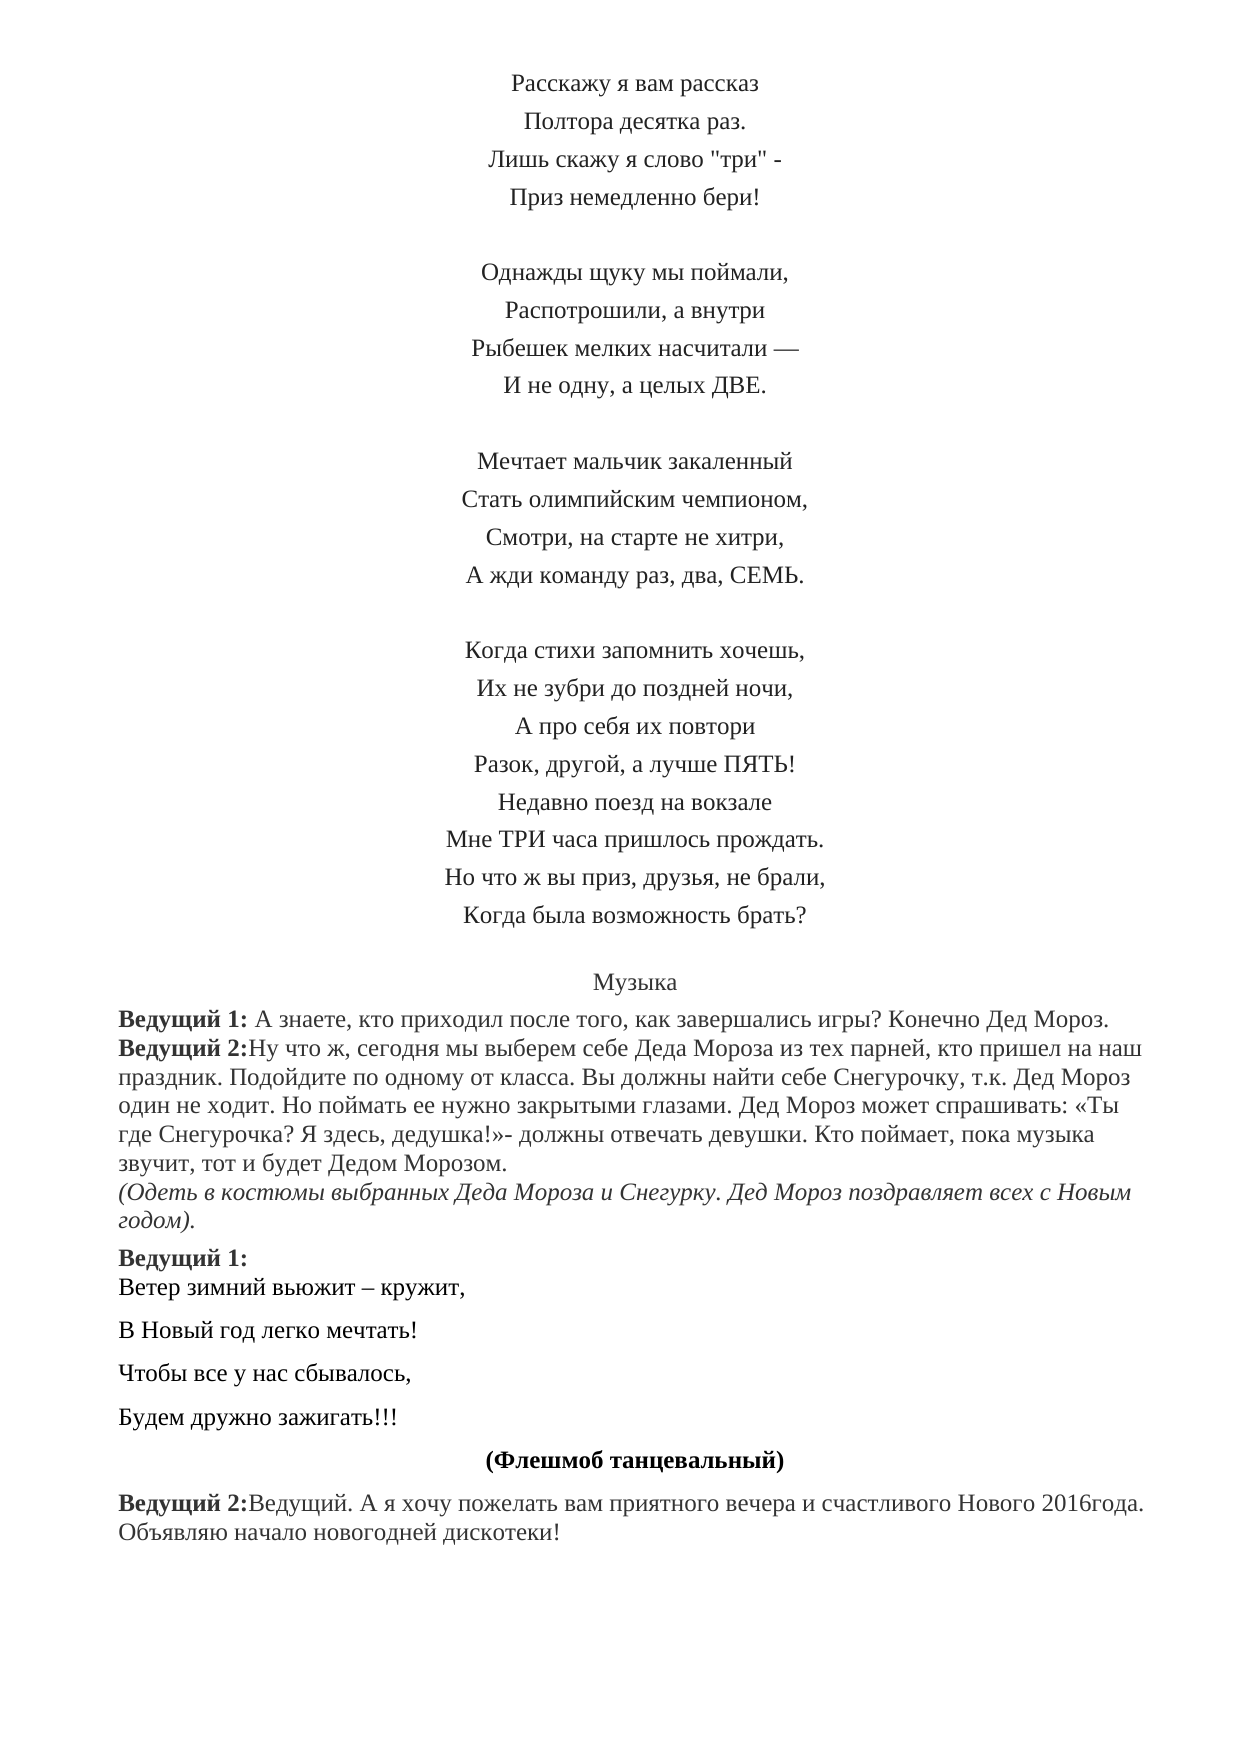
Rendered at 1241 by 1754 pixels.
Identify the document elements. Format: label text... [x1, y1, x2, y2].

text Объявляю начало новогодней дискотеки! [118, 1517, 1152, 1545]
text (Одеть в костюмы выбранных Деда Мороза и Снегурку. Дед Мороз поздравляет всех с Новым годом). [118, 1177, 1152, 1234]
text Ведущий 2:Ведущий. А я хочу пожелать вам приятного вечера и счастливого Нового 2016года. [118, 1488, 1152, 1517]
text (Флешмоб танцевальный) [118, 1445, 1152, 1473]
text Ведущий 2:Ну что ж, сегодня мы выберем себе Деда Мороза из тех парней, кто пришел на наш праздник. Подойдите по одному от класса. Вы должны найти себе Снегурочку, т.к. Дед Мороз один не ходит. Но поймать ее нужно закрытыми глазами. Дед Мороз может спрашивать: «Ты где Снегурочка? Я здесь, дедушка!»- должны отвечать девушки. Кто поймает, пока музыка звучит, тот и будет Дедом Морозом. [118, 1033, 1152, 1177]
text В Новый год легко мечтать! [118, 1315, 1152, 1344]
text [118, 59, 1152, 967]
text Ведущий 1: [118, 1234, 1152, 1272]
text Будем дружно зажигать!!! [118, 1402, 1152, 1430]
text Ведущий 1: А знаете, кто приходил после того, как завершались игры? Конечно Дед Мороз. [118, 995, 1152, 1033]
text Чтобы все у нас сбывалось, [118, 1358, 1152, 1387]
text Ветер зимний вьюжит – кружит, [118, 1272, 1152, 1301]
text Музыка [118, 967, 1152, 995]
